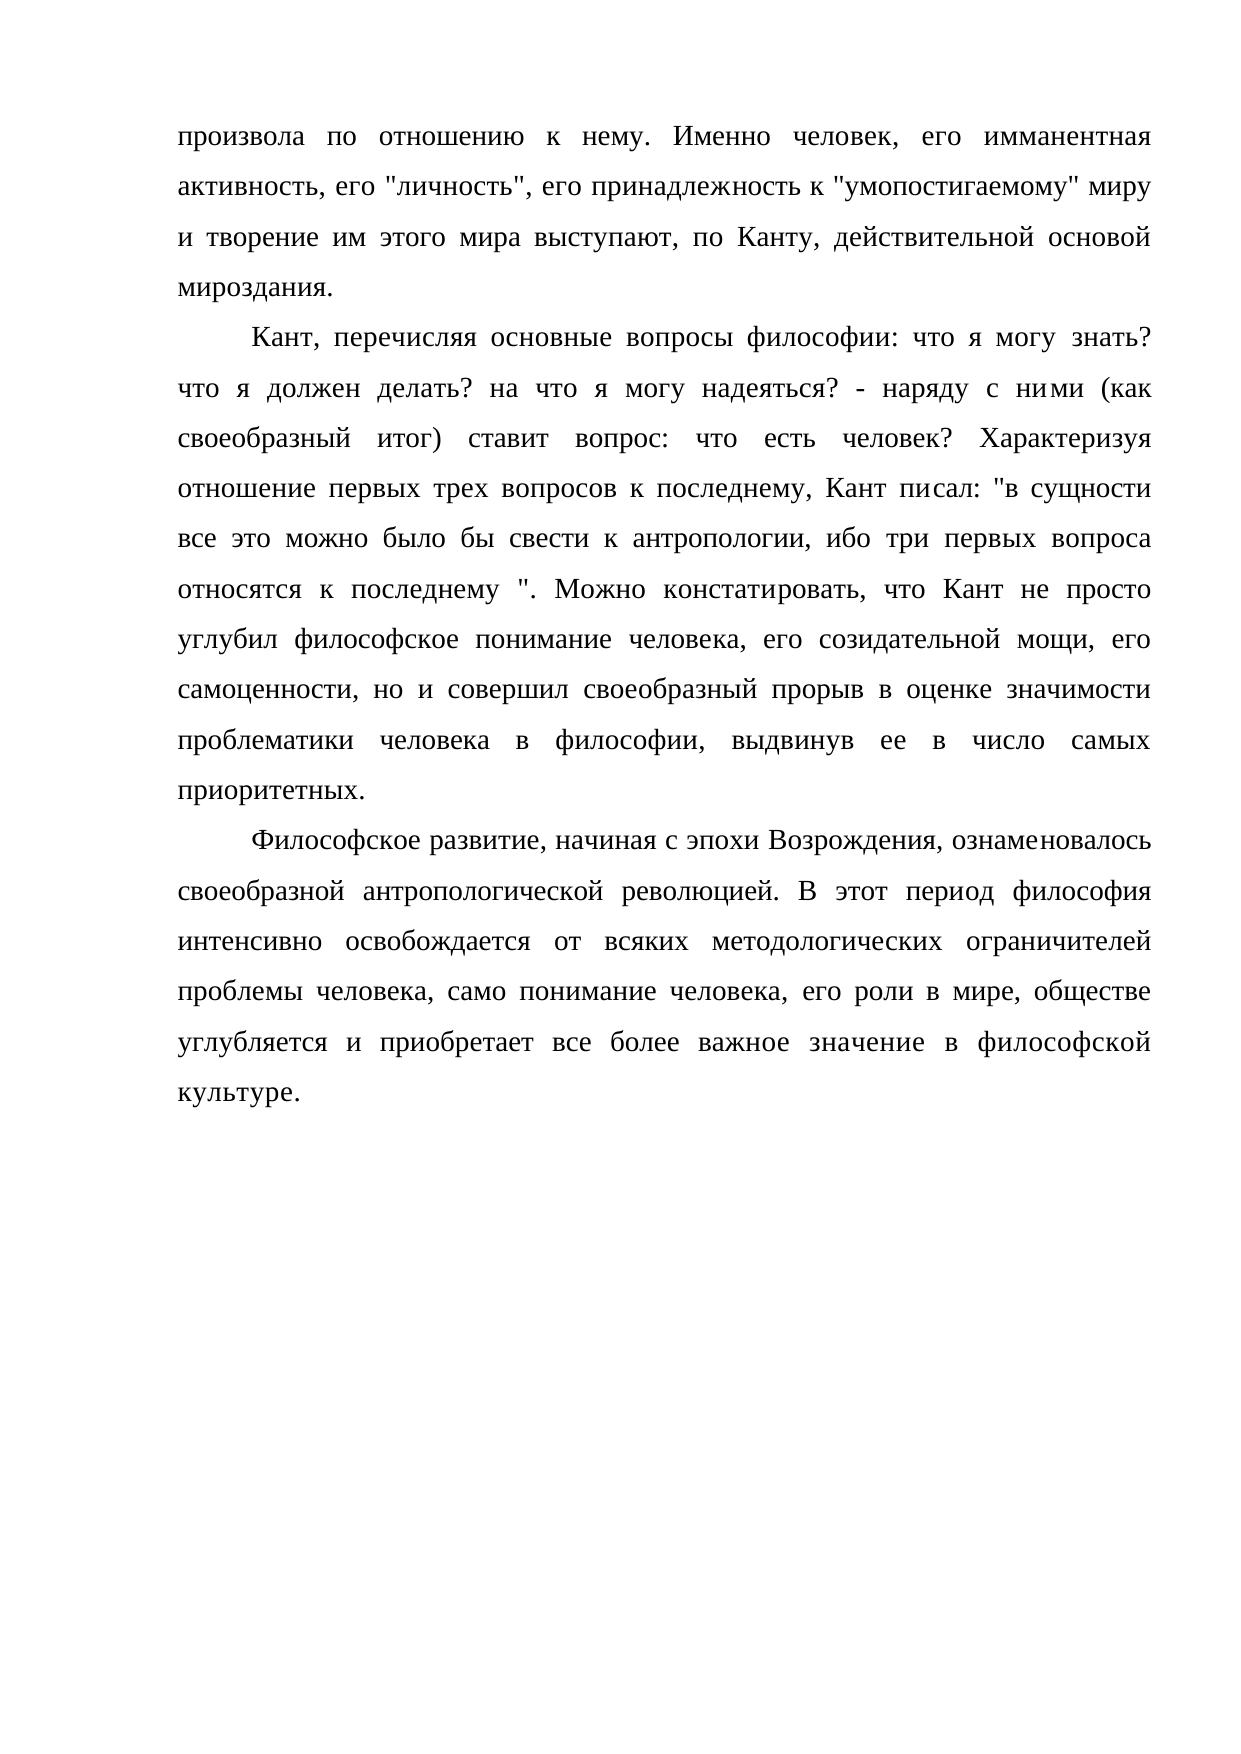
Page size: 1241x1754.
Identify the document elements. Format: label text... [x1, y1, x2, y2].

text Философское развитие, начиная с эпохи Возрождения, ознаменовалось своеобразной антропологической революцией. В этот период философия интенсивно освобождается от всяких методологических ограничителей проблемы человека, само понимание человека, его роли в мире, обществе углубляется и приобретает все более важное значение в философской культуре. [177, 822, 1152, 1108]
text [177, 118, 1152, 303]
text Кант, перечисляя основные вопросы философии: что я могу знать? что я должен делать? на что я могу надеяться? - наряду с ними (как своеобразный итог) ставит вопрос: что есть человек? Характеризуя отношение первых трех вопросов к последнему, Кант писал: "в сущности все это можно было бы свести к антропологии, ибо три первых вопроса относятся к последнему ". Можно констатировать, что Кант не просто углубил философское понимание человека, его созидательной мощи, его самоценности, но и совершил своеобразный прорыв в оценке значимости проблематики человека в философии, выдвинув ее в число самых приоритетных. [177, 319, 1152, 806]
